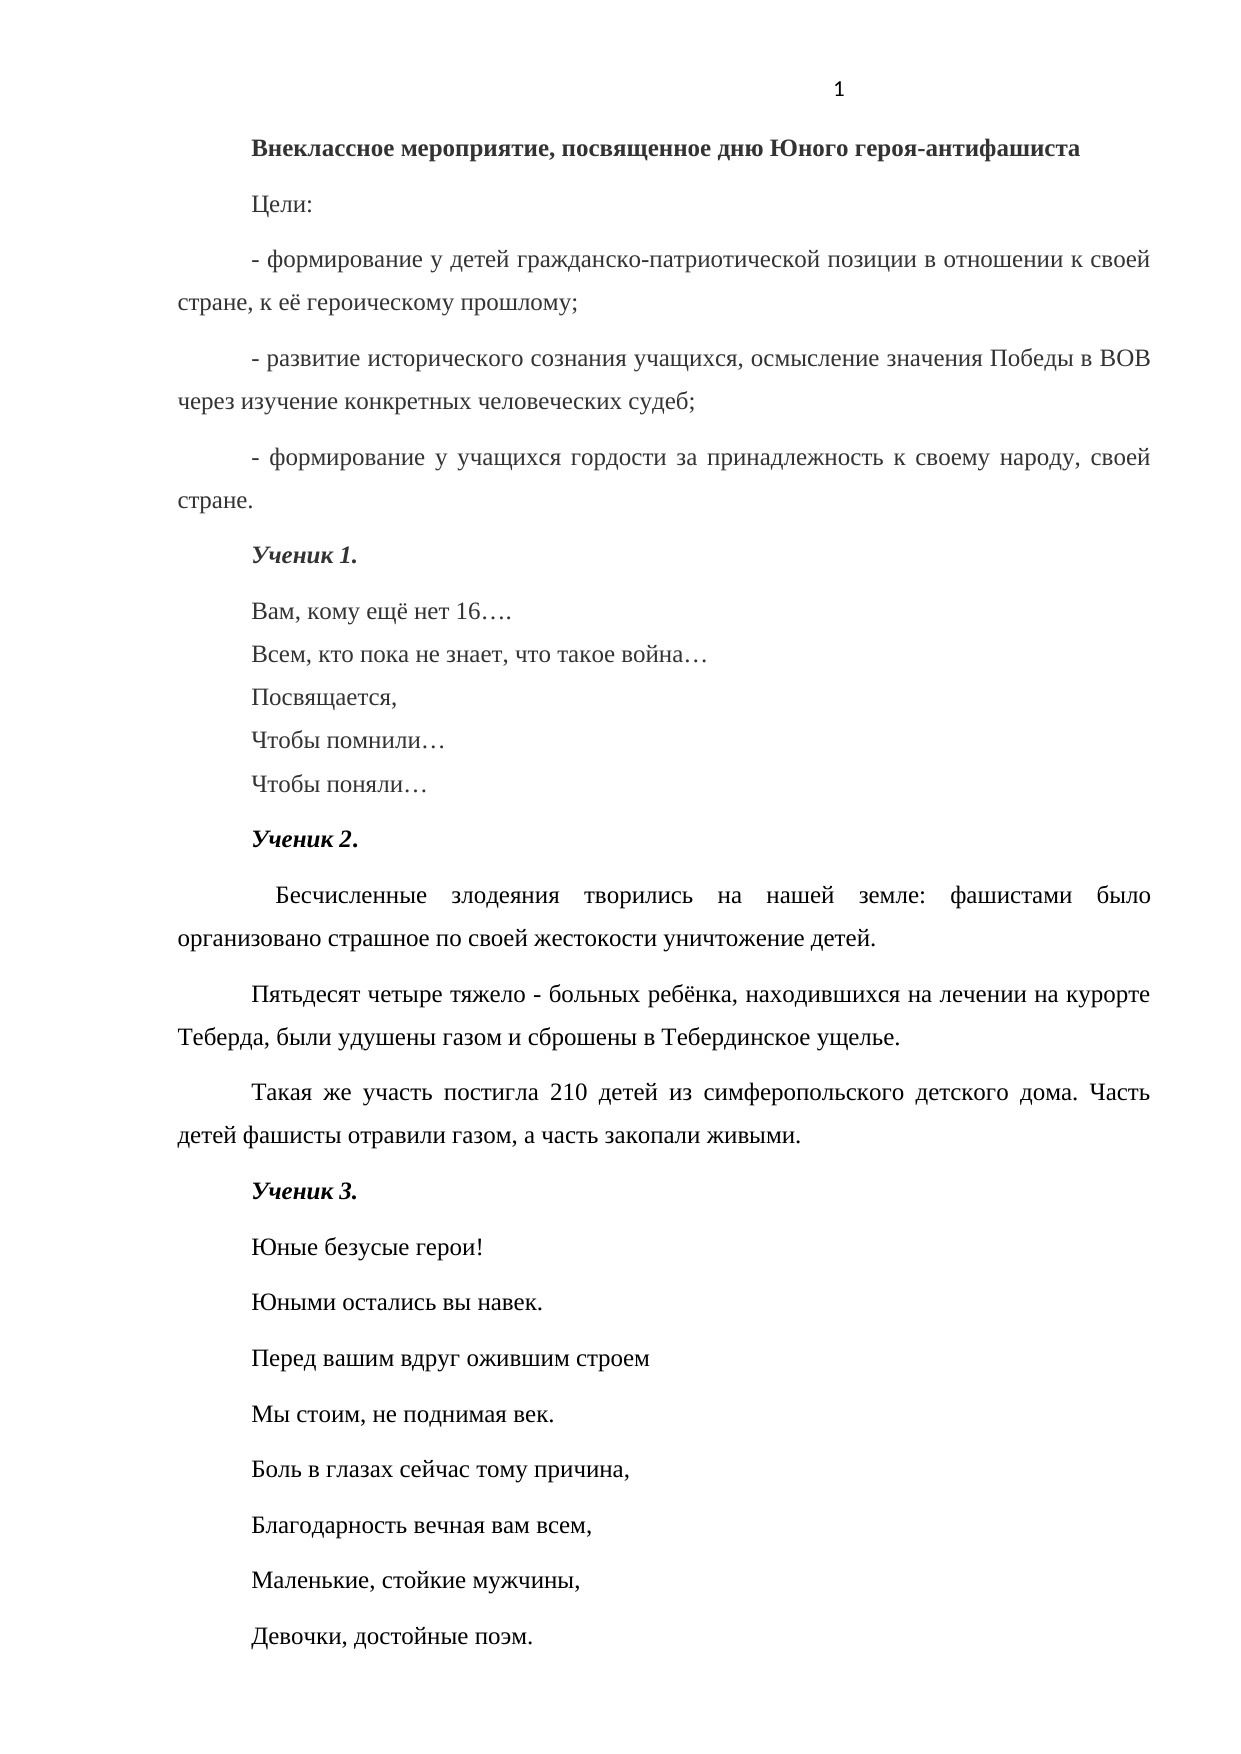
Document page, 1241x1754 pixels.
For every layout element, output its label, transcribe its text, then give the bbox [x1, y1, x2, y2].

text Юные безусые герои! [177, 1232, 1152, 1261]
text Боль в глазах сейчас тому причина, [177, 1454, 1152, 1483]
text Девочки, достойные поэм. [177, 1621, 1152, 1650]
text - развитие исторического сознания учащихся, осмысление значения Победы в ВОВ через изучение конкретных человеческих судеб; [177, 343, 1152, 415]
text - формирование у детей гражданско-патриотической позиции в отношении к своей стране, к её героическому прошлому; [177, 244, 1152, 316]
text Пятьдесят четыре тяжело - больных ребёнка, находившихся на лечении на курорте Теберда, были удушены газом и сброшены в Тебердинское ущелье. [177, 979, 1152, 1051]
text Ученик 2. [177, 824, 1152, 853]
text Маленькие, стойкие мужчины, [177, 1566, 1152, 1594]
text Юными остались вы навек. [177, 1287, 1152, 1316]
text Благодарность вечная вам всем, [177, 1510, 1152, 1539]
text Мы стоим, не поднимая век. [177, 1399, 1152, 1427]
text Перед вашим вдруг ожившим строем [177, 1343, 1152, 1372]
text Цели: [177, 189, 1152, 217]
text - формирование у учащихся гордости за принадлежность к своему народу, своей стране. [177, 442, 1152, 514]
text Бесчисленные злодеяния творились на нашей земле: фашистами было организовано страшное по своей жестокости уничтожение детей. [177, 880, 1152, 952]
text Ученик 3. [177, 1176, 1152, 1205]
text Такая же участь постигла 210 детей из симферопольского детского дома. Часть детей фашисты отравили газом, а часть закопали живыми. [177, 1077, 1152, 1149]
text Вам, кому ещё нет 16…. Всем, кто пока не знает, что такое война… Посвящается, Чтобы помнили… Чтобы поняли… [251, 596, 1152, 797]
text Ученик 1. [177, 541, 1152, 569]
text Внеклассное мероприятие, посвященное дню Юного героя-антифашиста [177, 133, 1152, 162]
